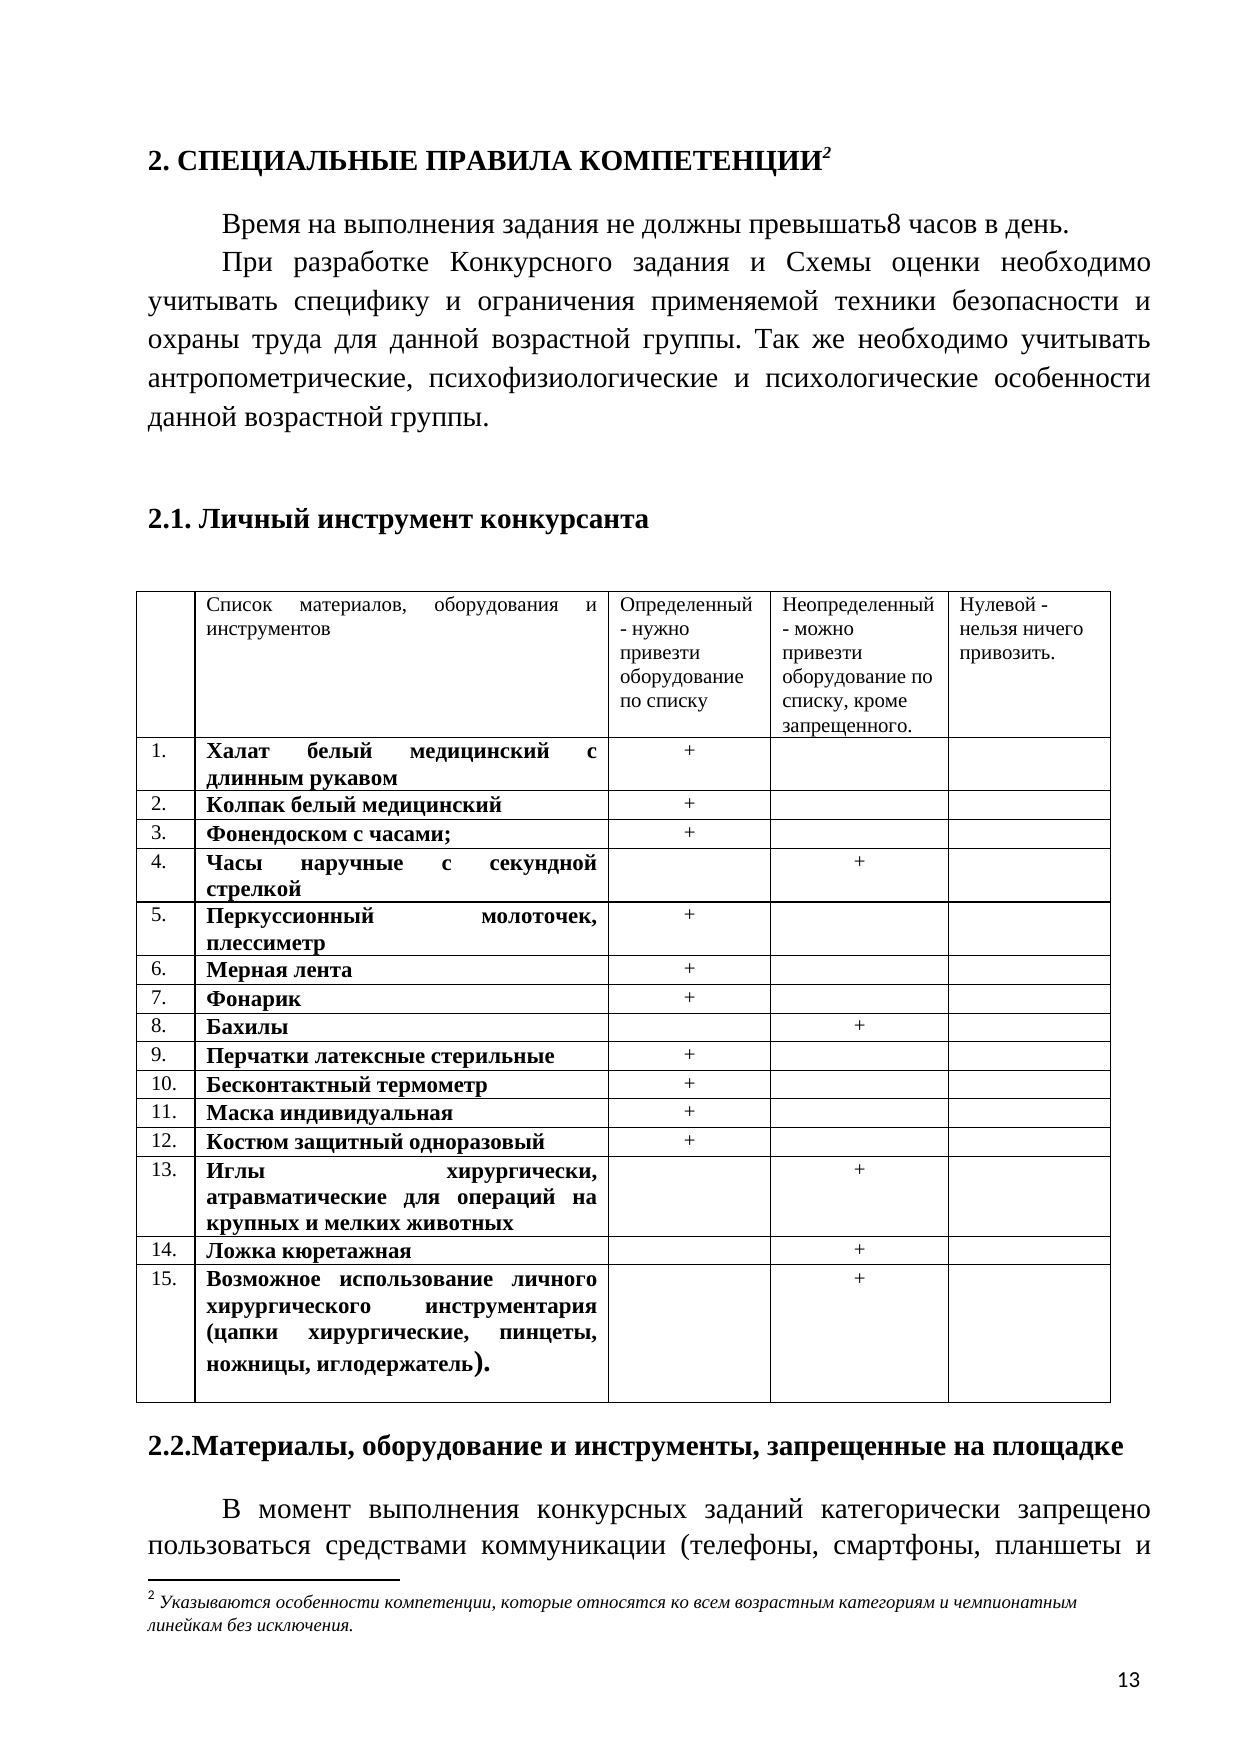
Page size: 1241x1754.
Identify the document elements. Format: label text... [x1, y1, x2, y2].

table_cell [137, 1071, 194, 1098]
table_cell + [771, 1014, 948, 1041]
table_cell [137, 1042, 194, 1070]
text 2.2.Материалы, оборудование и инструменты, запрещенные на площадке [148, 1428, 1152, 1462]
table_cell [949, 1071, 1110, 1098]
table_cell [609, 1237, 770, 1264]
table_cell Халат белый медицинский с длинным рукавом [196, 738, 608, 790]
table_header Определенный - нужно привезти оборудование по списку [609, 592, 770, 737]
table_cell [771, 1099, 948, 1127]
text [148, 1491, 1152, 1561]
table_cell [949, 1157, 1110, 1236]
table_cell + [609, 985, 770, 1012]
table_cell [949, 1128, 1110, 1156]
table_cell [137, 1157, 194, 1236]
table_cell [609, 1014, 770, 1041]
table_cell Маска индивидуальная [196, 1099, 608, 1127]
table_cell Фонендоском с часами; [196, 820, 608, 848]
table_cell [771, 985, 948, 1012]
table_cell + [609, 738, 770, 790]
table_cell [137, 849, 194, 901]
table_cell [949, 956, 1110, 984]
text 2. СПЕЦИАЛЬНЫЕ ПРАВИЛА КОМПЕТЕНЦИИ [148, 143, 1152, 177]
table_cell + [609, 1099, 770, 1127]
table_cell Часы наручные с секундной стрелкой [196, 849, 608, 901]
table_cell [949, 1099, 1110, 1127]
table_cell [137, 956, 194, 984]
table_cell Фонарик [196, 985, 608, 1012]
table_cell + [609, 1042, 770, 1070]
table_cell + [609, 791, 770, 819]
table_cell [771, 903, 948, 955]
table_cell Ложка кюретажная [196, 1237, 608, 1264]
table_cell Бесконтактный термометр [196, 1071, 608, 1098]
table_cell + [609, 903, 770, 955]
table_cell + [609, 1071, 770, 1098]
table_cell Перчатки латексные стерильные [196, 1042, 608, 1070]
table_cell [949, 1014, 1110, 1041]
table_cell + [771, 1157, 948, 1236]
table_cell [609, 849, 770, 901]
table_cell + [609, 1128, 770, 1156]
table_cell [137, 903, 194, 955]
table_cell [771, 820, 948, 848]
table_cell [949, 738, 1110, 790]
table_cell Костюм защитный одноразовый [196, 1128, 608, 1156]
table_cell [137, 738, 194, 790]
table_cell [949, 849, 1110, 901]
table_cell [949, 985, 1110, 1012]
table_cell [137, 1099, 194, 1127]
table_cell [949, 903, 1110, 955]
table_cell Перкуссионный молоточек, плессиметр [196, 903, 608, 955]
table_cell Мерная лента [196, 956, 608, 984]
table_cell + [771, 1265, 948, 1402]
table_cell [609, 1157, 770, 1236]
table_cell [949, 820, 1110, 848]
table_cell + [771, 849, 948, 901]
table_cell [771, 738, 948, 790]
table_cell [949, 1042, 1110, 1070]
text 2.1. Личный инструмент конкурсанта [148, 501, 1152, 534]
table_cell [949, 1265, 1110, 1402]
table_cell + [609, 820, 770, 848]
table_cell Возможное использование личного хирургического инструментария (цапки хирургические, пинцеты, ножницы, иглодержатель). [196, 1265, 608, 1402]
table_cell [771, 1071, 948, 1098]
table_cell [137, 1237, 194, 1264]
table_cell [609, 1265, 770, 1402]
table_cell [137, 1128, 194, 1156]
table_header [137, 592, 194, 737]
table_cell [137, 1014, 194, 1041]
table_cell [771, 956, 948, 984]
table_cell + [609, 956, 770, 984]
table_cell [771, 1042, 948, 1070]
table_cell [137, 820, 194, 848]
table_header Неопределенный - можно привезти оборудование по списку, кроме запрещенного. [771, 592, 948, 737]
table_header Нулевой - нельзя ничего привозить. [949, 592, 1110, 737]
table_cell [771, 1128, 948, 1156]
table_cell [137, 1265, 194, 1402]
table_cell Иглы хирургически, атравматические для операций на крупных и мелких животных [196, 1157, 608, 1236]
table_cell Бахилы [196, 1014, 608, 1041]
table_cell [949, 1237, 1110, 1264]
table_header Список материалов, оборудования и инструментов [196, 592, 608, 737]
text При разработке Конкурсного задания и Схемы оценки необходимо учитывать специфику и ограничения применяемой техники безопасности и охраны труда для данной возрастной группы. Так же необходимо учитывать антропометрические, психофизиологические и психологические особенности данной возрастной группы. [148, 244, 1152, 432]
table_cell [137, 791, 194, 819]
table_cell [137, 985, 194, 1012]
table_cell + [771, 1237, 948, 1264]
table_cell [949, 791, 1110, 819]
table_cell [771, 791, 948, 819]
table_cell Колпак белый медицинский [196, 791, 608, 819]
text Время на выполнения задания не должны превышать8 часов в день. [148, 206, 1152, 239]
